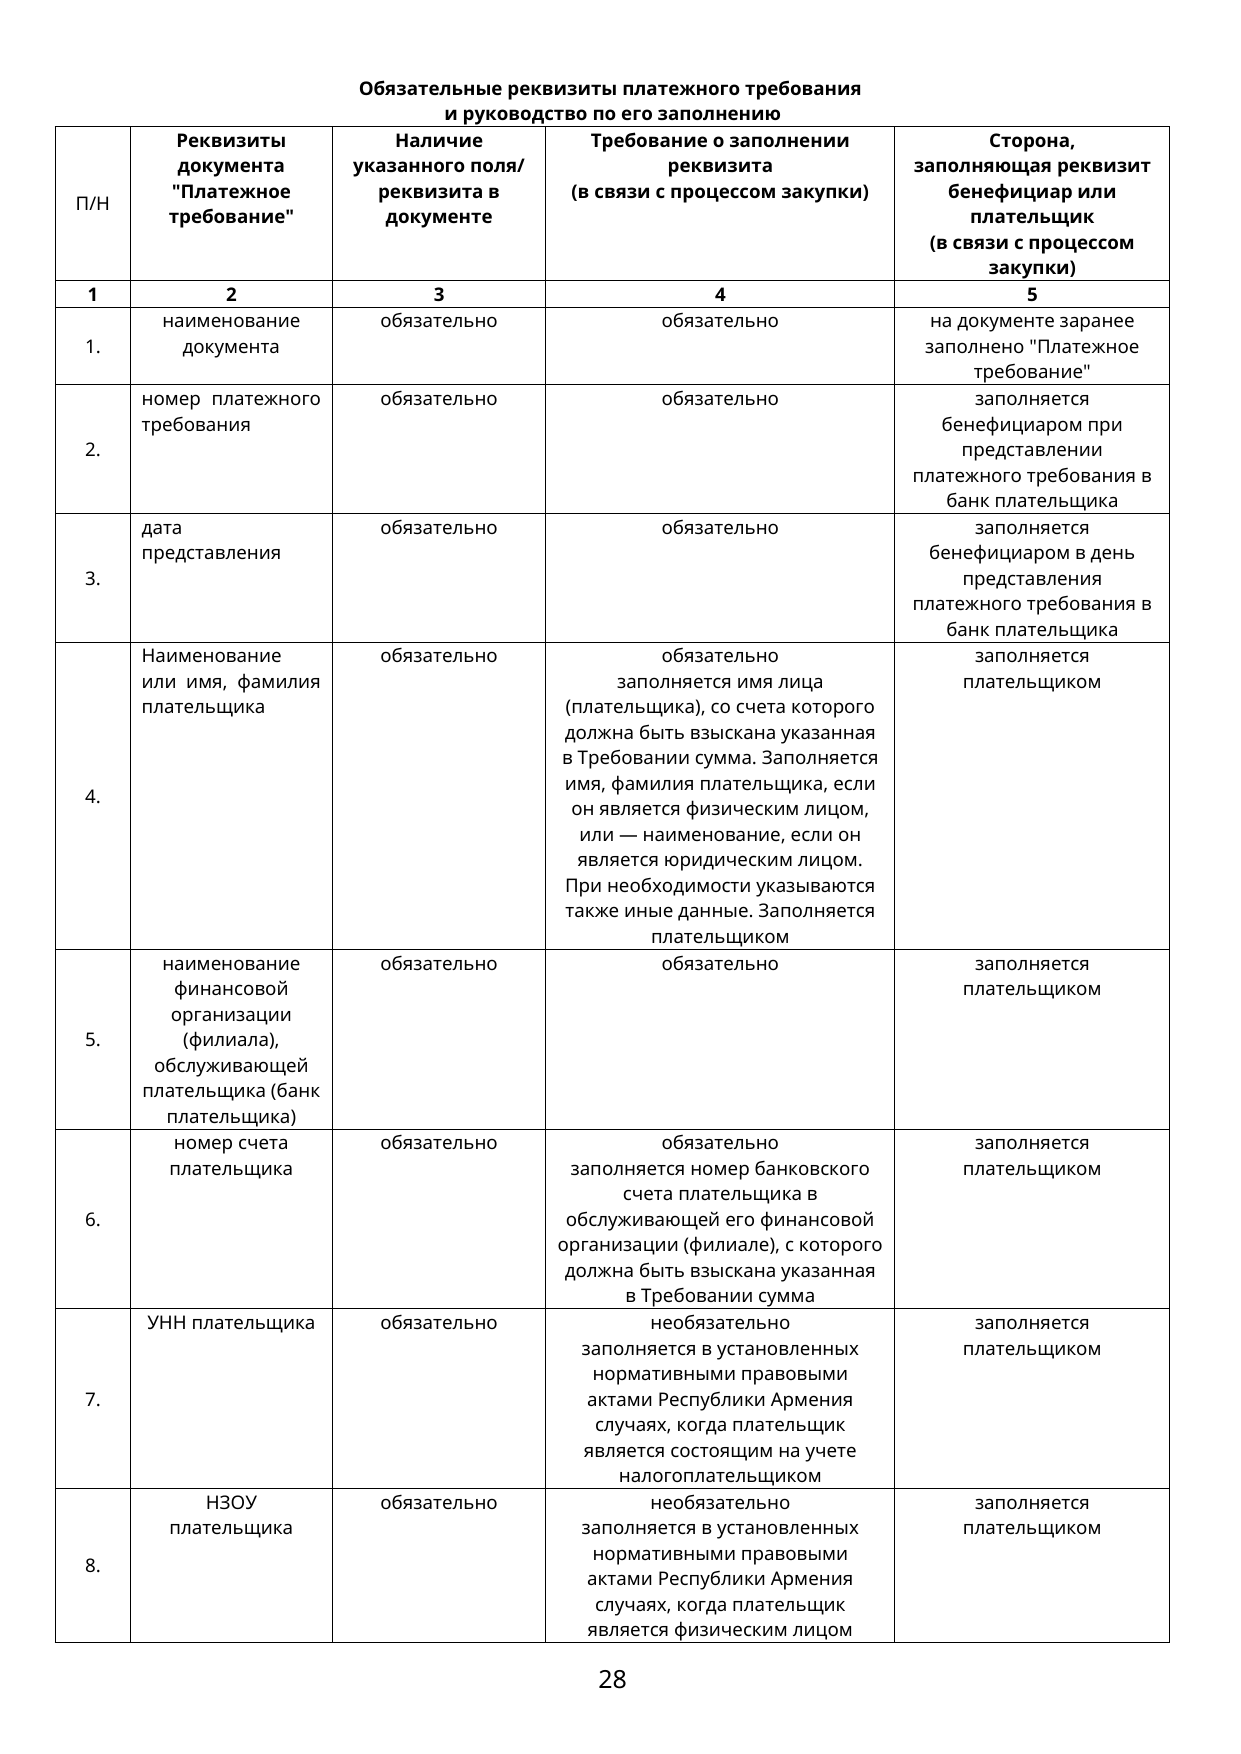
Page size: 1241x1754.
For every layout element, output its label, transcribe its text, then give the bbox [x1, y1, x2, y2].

table_cell обязательно [333, 1309, 545, 1488]
table_cell номер платежного требования [131, 385, 332, 513]
table_cell Наименование или имя, фамилия плательщика [131, 643, 332, 949]
table_cell наименование документа [131, 308, 332, 384]
table_cell обязательно заполняется имя лица (плательщика), со счета которого должна быть взыскана указанная в Требовании сумма. Заполняется имя, фамилия плательщика, если он является физическим лицом, или — наименование, если он является юридическим лицом. При необходимости указываются также иные данные. Заполняется плательщиком [546, 643, 894, 949]
table_cell обязательно [546, 385, 894, 513]
table_cell 5. [56, 950, 130, 1128]
table_cell обязательно [333, 1130, 545, 1308]
table_cell 6. [56, 1130, 130, 1308]
table_cell обязательно [546, 514, 894, 642]
table_cell необязательно заполняется в установленных нормативными правовыми актами Республики Армения случаях, когда плательщик является состоящим на учете налогоплательщиком [546, 1309, 894, 1488]
table_cell обязательно [546, 950, 894, 1128]
table_cell заполняется плательщиком [895, 1489, 1169, 1642]
table_cell 8. [56, 1489, 130, 1642]
table_cell обязательно [333, 1489, 545, 1642]
table_header П/Н [56, 127, 130, 280]
table_cell 4 [546, 281, 894, 307]
table_cell дата представления [131, 514, 332, 642]
text Обязательные реквизиты платежного требования и руководство по его заполнению [159, 75, 1066, 126]
table_cell обязательно [333, 385, 545, 513]
table_cell обязательно [333, 643, 545, 949]
table_cell обязательно [333, 514, 545, 642]
table_cell 5 [895, 281, 1169, 307]
table_cell 3. [56, 514, 130, 642]
table_cell заполняется бенефициаром при представлении платежного требования в банк плательщика [895, 385, 1169, 513]
table_cell заполняется плательщиком [895, 950, 1169, 1128]
table_cell номер счета плательщика [131, 1130, 332, 1308]
table_cell 4. [56, 643, 130, 949]
table_header Требование о заполнении реквизита (в связи с процессом закупки) [546, 127, 894, 280]
table_cell НЗОУ плательщика [131, 1489, 332, 1642]
table_cell обязательно заполняется номер банковского счета плательщика в обслуживающей его финансовой организации (филиале), с которого должна быть взыскана указанная в Требовании сумма [546, 1130, 894, 1308]
table_header Реквизиты документа "Платежное требование" [131, 127, 332, 280]
table_cell обязательно [546, 308, 894, 384]
table_cell 7. [56, 1309, 130, 1488]
table_cell наименование финансовой организации (филиала), обслуживающей плательщика (банк плательщика) [131, 950, 332, 1128]
table_cell 1. [56, 308, 130, 384]
table_cell 2 [131, 281, 332, 307]
table_cell необязательно заполняется в установленных нормативными правовыми актами Республики Армения случаях, когда плательщик является физическим лицом [546, 1489, 894, 1642]
table_cell заполняется плательщиком [895, 1309, 1169, 1488]
table_cell заполняется плательщиком [895, 1130, 1169, 1308]
table_header Сторона, заполняющая реквизит бенефициар или плательщик (в связи с процессом закупки) [895, 127, 1169, 280]
table_cell заполняется плательщиком [895, 643, 1169, 949]
table_cell обязательно [333, 950, 545, 1128]
table_cell на документе заранее заполнено "Платежное требование" [895, 308, 1169, 384]
table_header Наличие указанного поля/ реквизита в документе [333, 127, 545, 280]
table_cell 1 [56, 281, 130, 307]
table_cell обязательно [333, 308, 545, 384]
table_cell 2. [56, 385, 130, 513]
table_cell 3 [333, 281, 545, 307]
table_cell заполняется бенефициаром в день представления платежного требования в банк плательщика [895, 514, 1169, 642]
table_cell УНН плательщика [131, 1309, 332, 1488]
